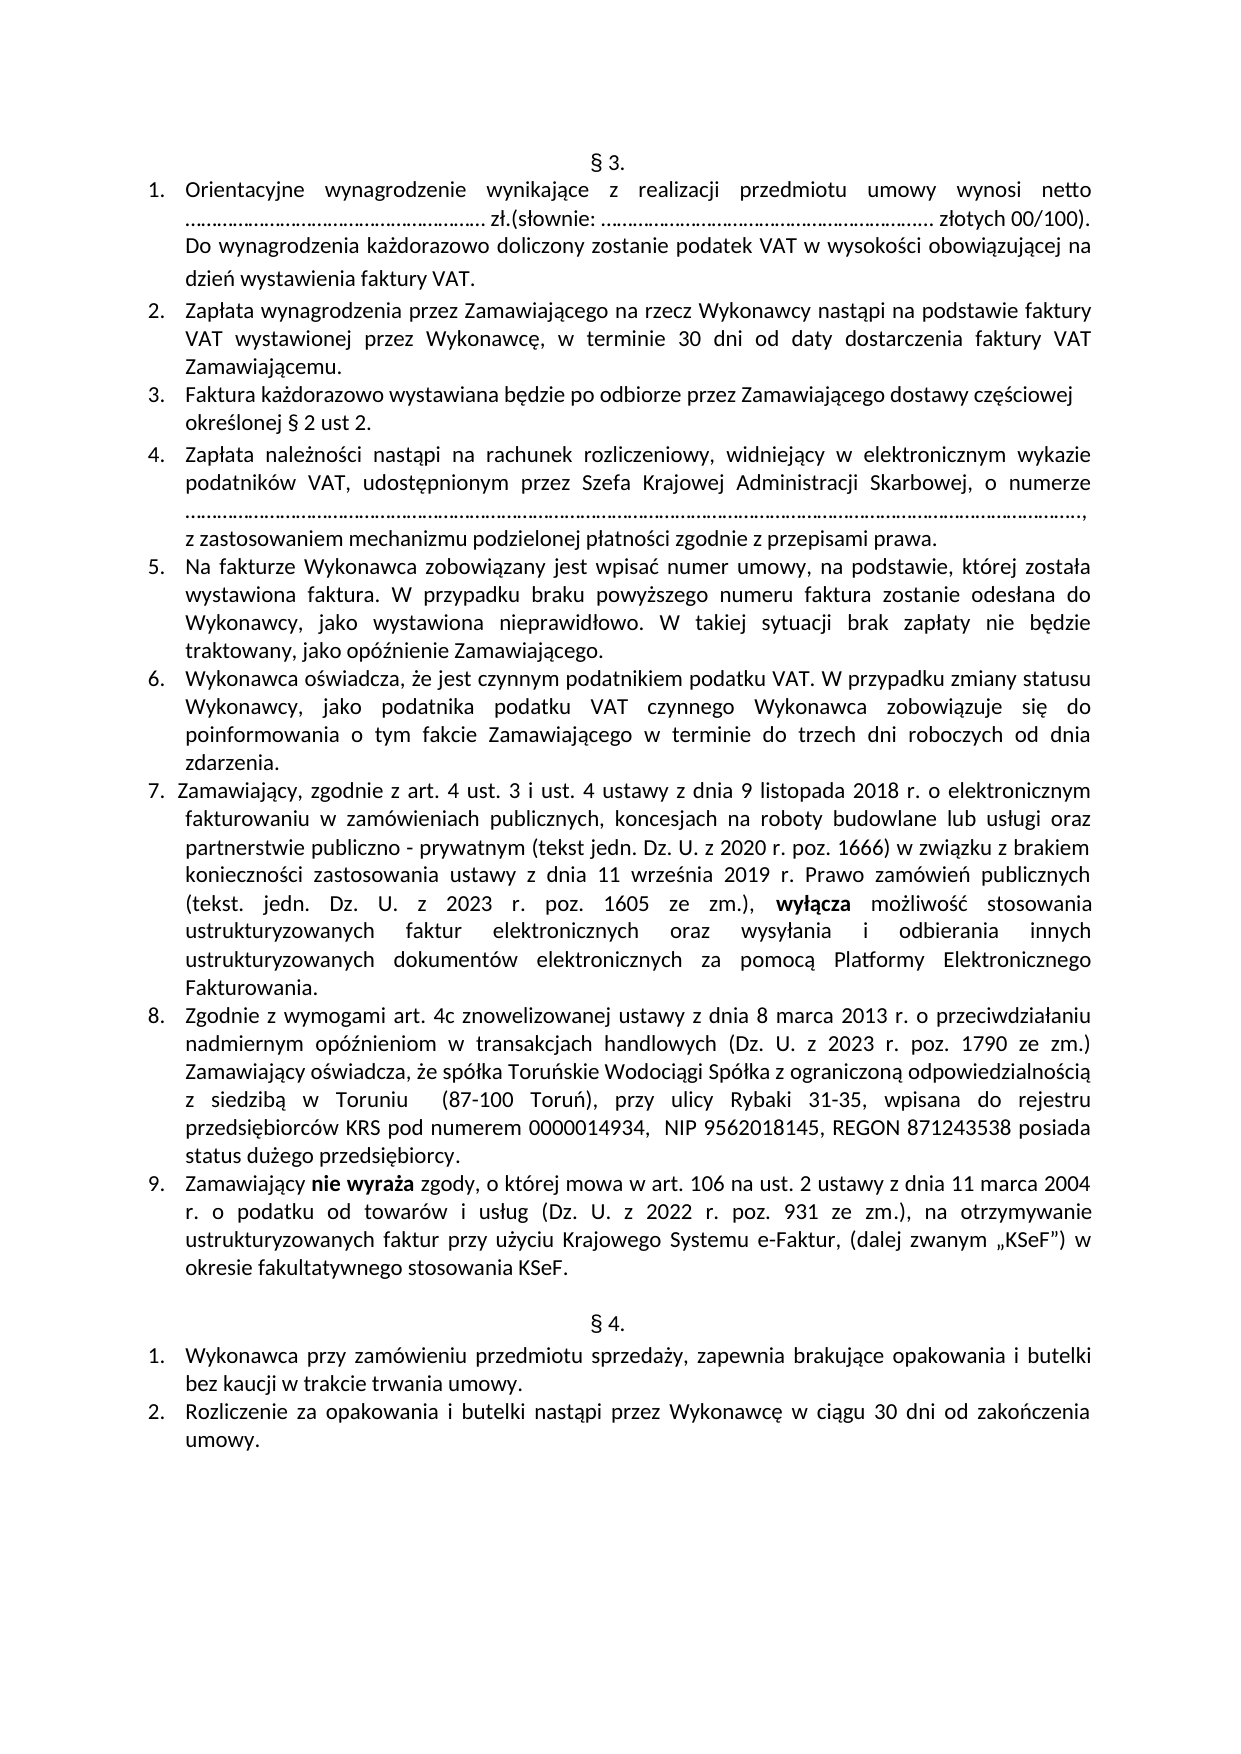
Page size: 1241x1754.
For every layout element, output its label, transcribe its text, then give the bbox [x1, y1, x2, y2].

list Zamawiający, zgodnie z art. 4 ust. 3 i ust. 4 ustawy z dnia 9 listopada 2018 r. o elektronicznym fakturowaniu w zamówieniach publicznych, koncesjach na roboty budowlane lub usługi oraz partnerstwie publiczno - prywatnym (tekst jedn. Dz. U. z 2020 r. poz. 1666) w związku z brakiem konieczności zastosowania ustawy z dnia 11 września 2019 r. Prawo zamówień publicznych (tekst. jedn. Dz. U. z 2023 r. poz. 1605 ze zm.), wyłącza możliwość stosowania ustrukturyzowanych faktur elektronicznych oraz wysyłania i odbierania innych ustrukturyzowanych dokumentów elektronicznych za pomocą Platformy Elektronicznego Fakturowania. [148, 777, 1093, 1001]
list Zgodnie z wymogami art. 4c znowelizowanej ustawy z dnia 8 marca 2013 r. o przeciwdziałaniu nadmiernym opóźnieniom w transakcjach handlowych (Dz. U. z 2023 r. poz. 1790 ze zm.) Zamawiający oświadcza, że spółka Toruńskie Wodociągi Spółka z ograniczoną odpowiedzialnością z siedzibą w Toruniu (87-100 Toruń), przy ulicy Rybaki 31-35, wpisana do rejestru przedsiębiorców KRS pod numerem 0000014934, NIP 9562018145, REGON 871243538 posiada status dużego przedsiębiorcy. [148, 1001, 1093, 1169]
list Na fakturze Wykonawca zobowiązany jest wpisać numer umowy, na podstawie, której została wystawiona faktura. W przypadku braku powyższego numeru faktura zostanie odesłana do Wykonawcy, jako wystawiona nieprawidłowo. W takiej sytuacji brak zapłaty nie będzie traktowany, jako opóźnienie Zamawiającego. [148, 552, 1093, 664]
list Faktura każdorazowo wystawiana będzie po odbiorze przez Zamawiającego dostawy częściowej [148, 380, 1093, 408]
text 4. [553, 1309, 1093, 1337]
list Zapłata należności nastąpi na rachunek rozliczeniowy, widniejący w elektronicznym wykazie podatników VAT, udostępnionym przez Szefa Krajowej Administracji Skarbowej, o numerze …………………………………………………………………………………………………………………………………………………….., z zastosowaniem mechanizmu podzielonej płatności zgodnie z przepisami prawa. [148, 440, 1093, 552]
list Wykonawca oświadcza, że jest czynnym podatnikiem podatku VAT. W przypadku zmiany statusu Wykonawcy, jako podatnika podatku VAT czynnego Wykonawca zobowiązuje się do poinformowania o tym fakcie Zamawiającego w terminie do trzech dni roboczych od dnia zdarzenia. [148, 664, 1093, 777]
text 3. [516, 148, 1093, 176]
text Do wynagrodzenia każdorazowo doliczony zostanie podatek VAT w wysokości obowiązującej na dzień wystawienia faktury VAT. [185, 232, 1093, 292]
list Zapłata wynagrodzenia przez Zamawiającego na rzecz Wykonawcy nastąpi na podstawie faktury VAT wystawionej przez Wykonawcę, w terminie 30 dni od daty dostarczenia faktury VAT Zamawiającemu. [148, 296, 1093, 380]
list Wykonawca przy zamówieniu przedmiotu sprzedaży, zapewnia brakujące opakowania i butelki bez kaucji w trakcie trwania umowy. [148, 1341, 1093, 1397]
text określonej § 2 ust 2. [148, 408, 1093, 436]
list Orientacyjne wynagrodzenie wynikające z realizacji przedmiotu umowy wynosi netto ………………………………………………… zł.(słownie: ……………………………………………………... złotych 00/100). [148, 176, 1093, 232]
list Zamawiający nie wyraża zgody, o której mowa w art. 106 na ust. 2 ustawy z dnia 11 marca 2004 r. o podatku od towarów i usług (Dz. U. z 2022 r. poz. 931 ze zm.), na otrzymywanie ustrukturyzowanych faktur przy użyciu Krajowego Systemu e-Faktur, (dalej zwanym „KSeF”) w okresie fakultatywnego stosowania KSeF. [148, 1169, 1093, 1281]
list Rozliczenie za opakowania i butelki nastąpi przez Wykonawcę w ciągu 30 dni od zakończenia umowy. [148, 1397, 1093, 1453]
